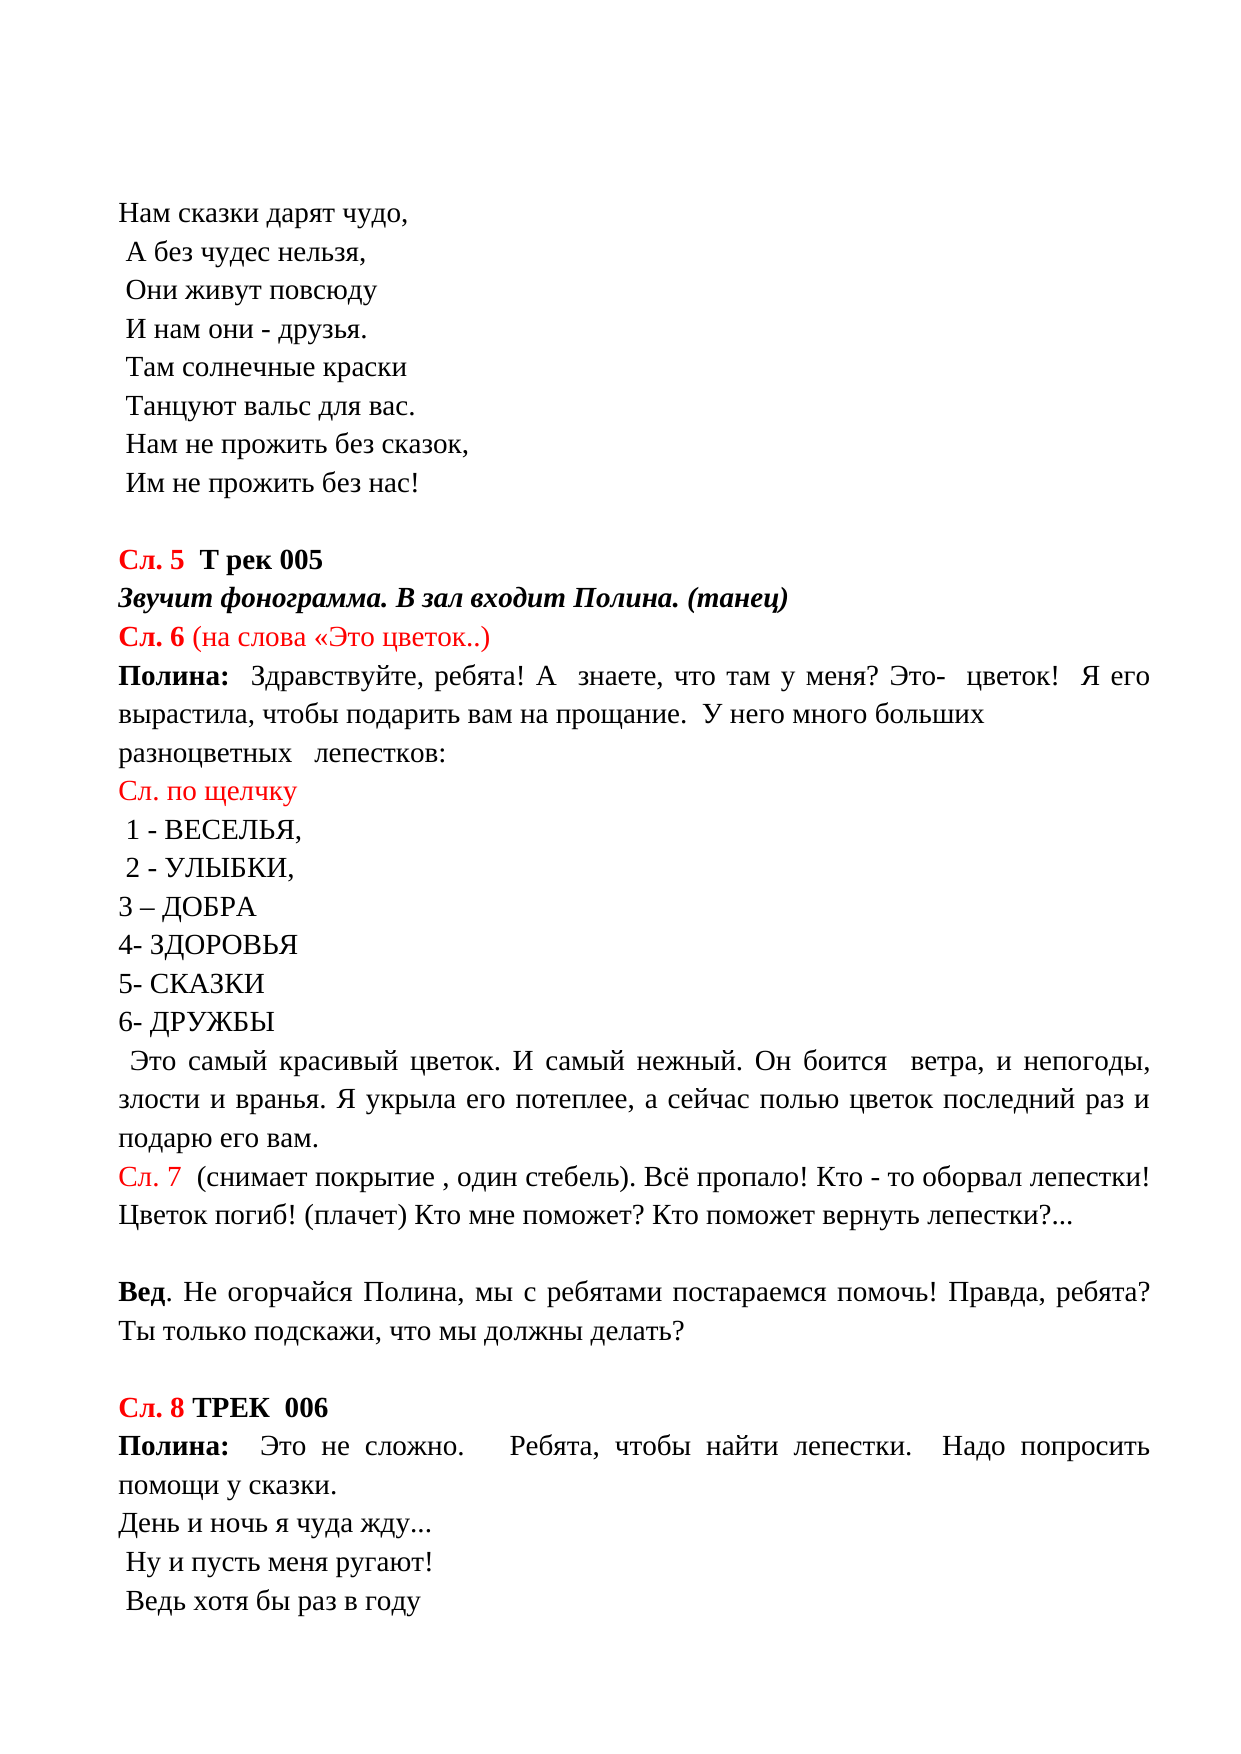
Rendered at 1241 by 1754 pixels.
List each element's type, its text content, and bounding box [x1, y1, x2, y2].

text разноцветных лепестков: [118, 735, 1152, 768]
text Полина: Это не сложно. Ребята, чтобы найти лепестки. Надо попросить помощи у сказки. [118, 1428, 1152, 1501]
text Это самый красивый цветок. И самый нежный. Он боится ветра, и непогоды, злости и вранья. Я укрыла его потеплее, а сейчас полью цветок последний раз и подарю его вам. [118, 1043, 1152, 1154]
text Сл. по щелчку [118, 773, 1152, 807]
text Нам сказки дарят чудо, [118, 195, 1152, 229]
text А без чудес нельзя, [118, 234, 1152, 267]
text И нам они - друзья. [118, 311, 1152, 344]
text Танцуют вальс для вас. [118, 388, 1152, 421]
text 6- ДРУЖБЫ [118, 1004, 1152, 1038]
text 5- СКАЗКИ [118, 966, 1152, 999]
text Звучит фонограмма. В зал входит Полина. (танец) [118, 581, 1152, 614]
text Вед. Не огорчайся Полина, мы с ребятами постараемся помочь! Правда, ребята? Ты только подскажи, что мы должны делать? [118, 1274, 1152, 1346]
text Нам не прожить без сказок, [118, 426, 1152, 460]
text 2 - УЛЫБКИ, [118, 850, 1152, 884]
text Сл. 7 (снимает покрытие , один стебель). Всё пропало! Кто - то оборвал лепестки! Цветок погиб! (плачет) Кто мне поможет? Кто поможет вернуть лепестки?... [118, 1159, 1152, 1231]
text Им не прожить без нас! [118, 465, 1152, 498]
text День и ночь я чуда жду... [118, 1506, 1152, 1539]
text Ну и пусть меня ругают! [118, 1544, 1152, 1578]
text Там солнечные краски [118, 349, 1152, 383]
text Они живут повсюду [118, 272, 1152, 306]
text Сл. 6 (на слова «Это цветок..) [118, 619, 1152, 653]
text 3 – ДОБРА [118, 889, 1152, 922]
text 4- ЗДОРОВЬЯ [118, 927, 1152, 961]
text 1 - ВЕСЕЛЬЯ, [118, 812, 1152, 845]
text Сл. 8 ТРЕК 006 [118, 1390, 1152, 1423]
text Ведь хотя бы раз в году [118, 1583, 1152, 1616]
text Полина: Здравствуйте, ребята! А знаете, что там у меня? Это- цветок! Я его вырастила, чтобы подарить вам на прощание. У него много больших [118, 658, 1152, 730]
text Сл. 5 Т рек 005 [118, 542, 1152, 576]
